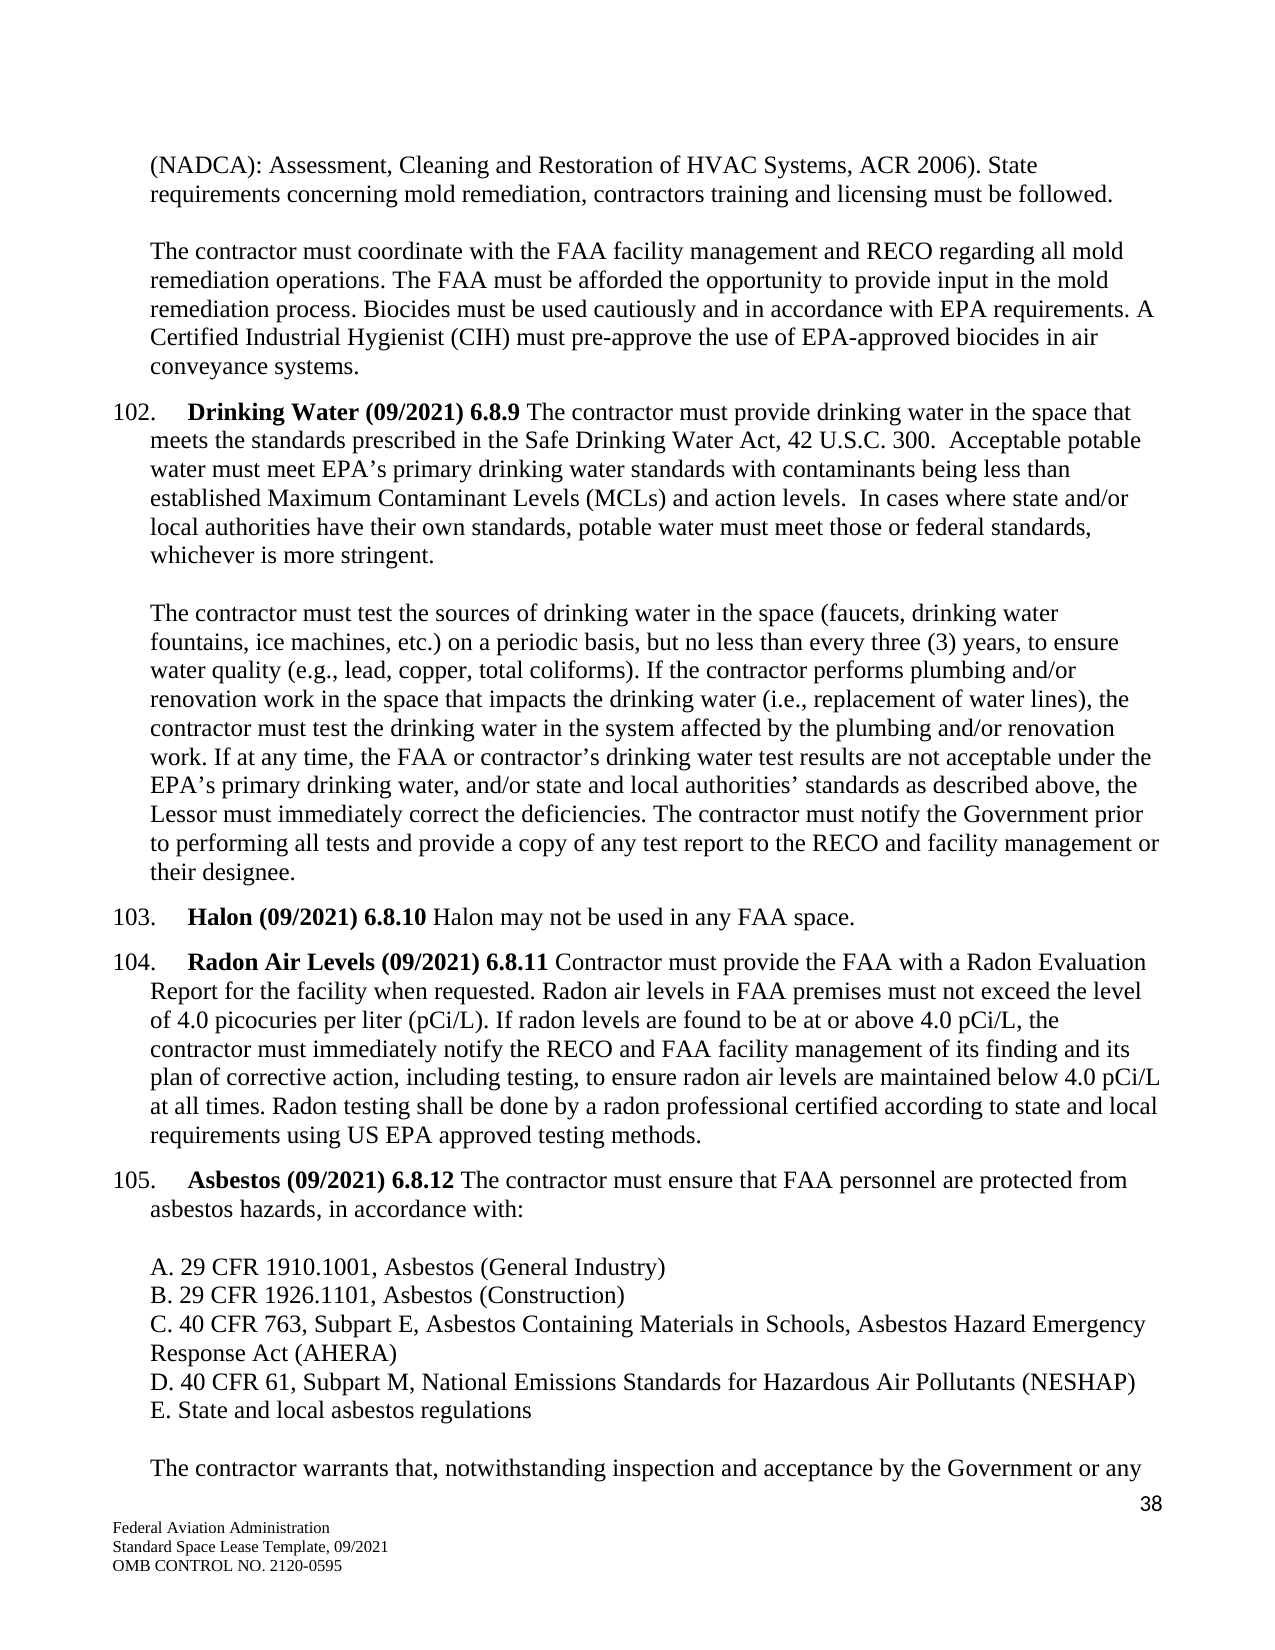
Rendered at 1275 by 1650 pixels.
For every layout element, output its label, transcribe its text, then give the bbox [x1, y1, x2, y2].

list Drinking Water (09/2021) 6.8.9 Insert in all standard space leases. Changes must be approved by the appropriate FAA environmental representative. The contractor must provide drinking water in the space that meets the standards prescribed in the Safe Drinking Water Act, 42 U.S.C. 300. Acceptable potable water must meet EPA’s primary drinking water standards with contaminants being less than established Maximum Contaminant Levels (MCLs) and action levels. In cases where state and/or local authorities have their own standards, potable water must meet those or federal standards, whichever is more stringent. The contractor must test the sources of drinking water in the space (faucets, drinking water fountains, ice machines, etc.) on a periodic basis, but no less than every three (3) years, to ensure water quality (e.g., lead, copper, total coliforms). If the contractor performs plumbing and/or renovation work in the space that impacts the drinking water (i.e., replacement of water lines), the contractor must test the drinking water in the system affected by the plumbing and/or renovation work. If at any time, the FAA or contractor’s drinking water test results are not acceptable under the EPA’s primary drinking water, and/or state and local authorities’ standards as described above, the Lessor must immediately correct the deficiencies. The contractor must notify the Government prior to performing all tests and provide a copy of any test report to the RECO and facility management or their designee. [112, 397, 1162, 885]
list Radon Air Levels (09/2021) 6.8.11 Insert in all standard space leases. Changes must be approved by the appropriate FAA environmental representative. Contractor must provide the FAA with a Radon Evaluation Report for the facility when requested. Radon air levels in FAA premises must not exceed the level of 4.0 picocuries per liter (pCi/L). If radon levels are found to be at or above 4.0 pCi/L, the contractor must immediately notify the RECO and FAA facility management of its finding and its plan of corrective action, including testing, to ensure radon air levels are maintained below 4.0 pCi/L at all times. Radon testing shall be done by a radon professional certified according to state and local requirements using US EPA approved testing methods. [112, 947, 1162, 1149]
list Halon (09/2021) 6.8.10 Insert in all standard space leases. Changes must be approved by the appropriate FAA environmental representative. Halon may not be used in any FAA space. [112, 902, 1162, 931]
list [112, 1165, 1162, 1482]
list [112, 150, 1162, 380]
